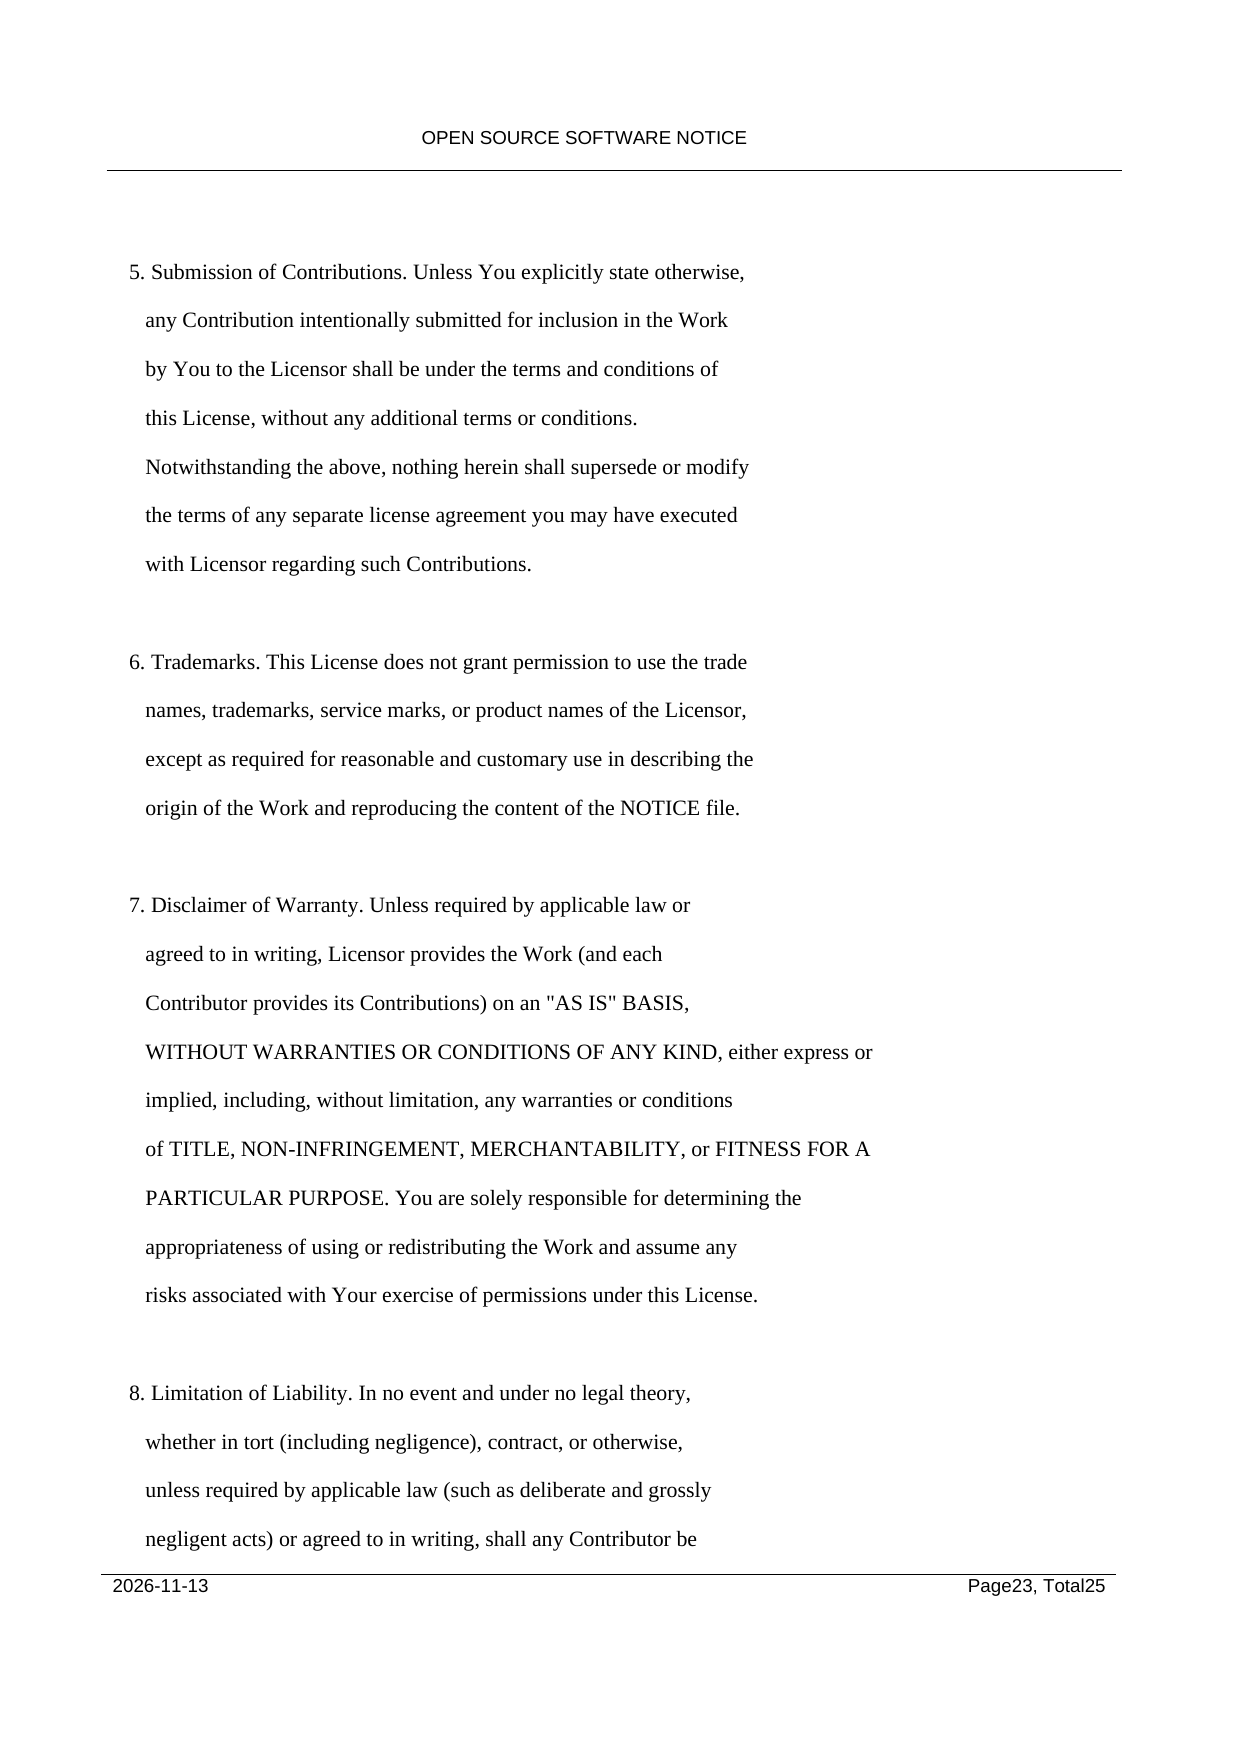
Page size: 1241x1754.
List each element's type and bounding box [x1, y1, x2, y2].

text [112, 206, 1128, 1555]
